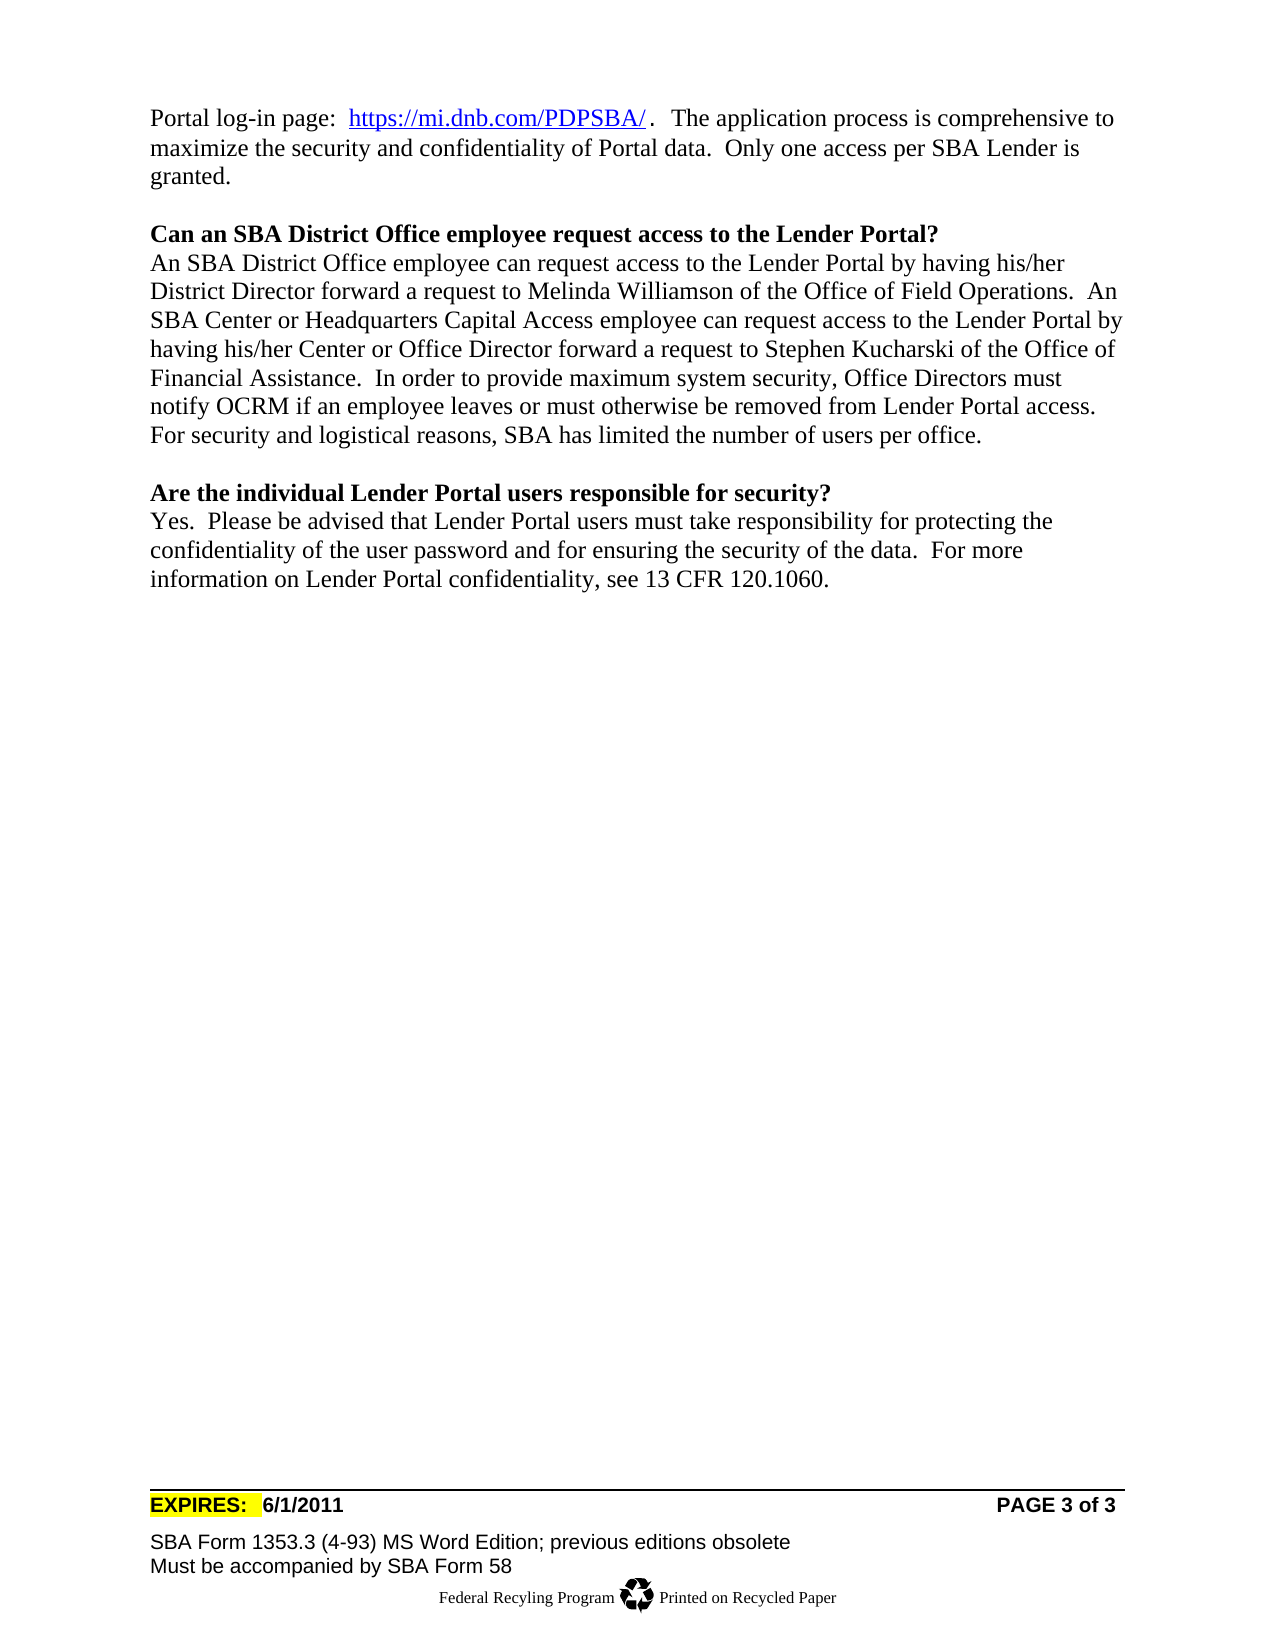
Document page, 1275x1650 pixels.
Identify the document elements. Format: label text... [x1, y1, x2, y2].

text Yes. Please be advised that Lender Portal users must take responsibility for protecting the confidentiality of the user password and for ensuring the security of the data. For more information on Lender Portal confidentiality, see 13 CFR 120.1060. [150, 506, 1125, 593]
text Can an SBA District Office employee request access to the Lender Portal? [150, 219, 1125, 248]
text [150, 103, 1125, 190]
text Are the individual Lender Portal users responsible for security? [150, 478, 1125, 506]
text An SBA District Office employee can request access to the Lender Portal by having his/her District Director forward a request to Melinda Williamson of the Office of Field Operations. An SBA Center or Headquarters Capital Access employee can request access to the Lender Portal by having his/her Center or Office Director forward a request to Stephen Kucharski of the Office of Financial Assistance. In order to provide maximum system security, Office Directors must notify OCRM if an employee leaves or must otherwise be removed from Lender Portal access. For security and logistical reasons, SBA has limited the number of users per office. [150, 248, 1125, 449]
